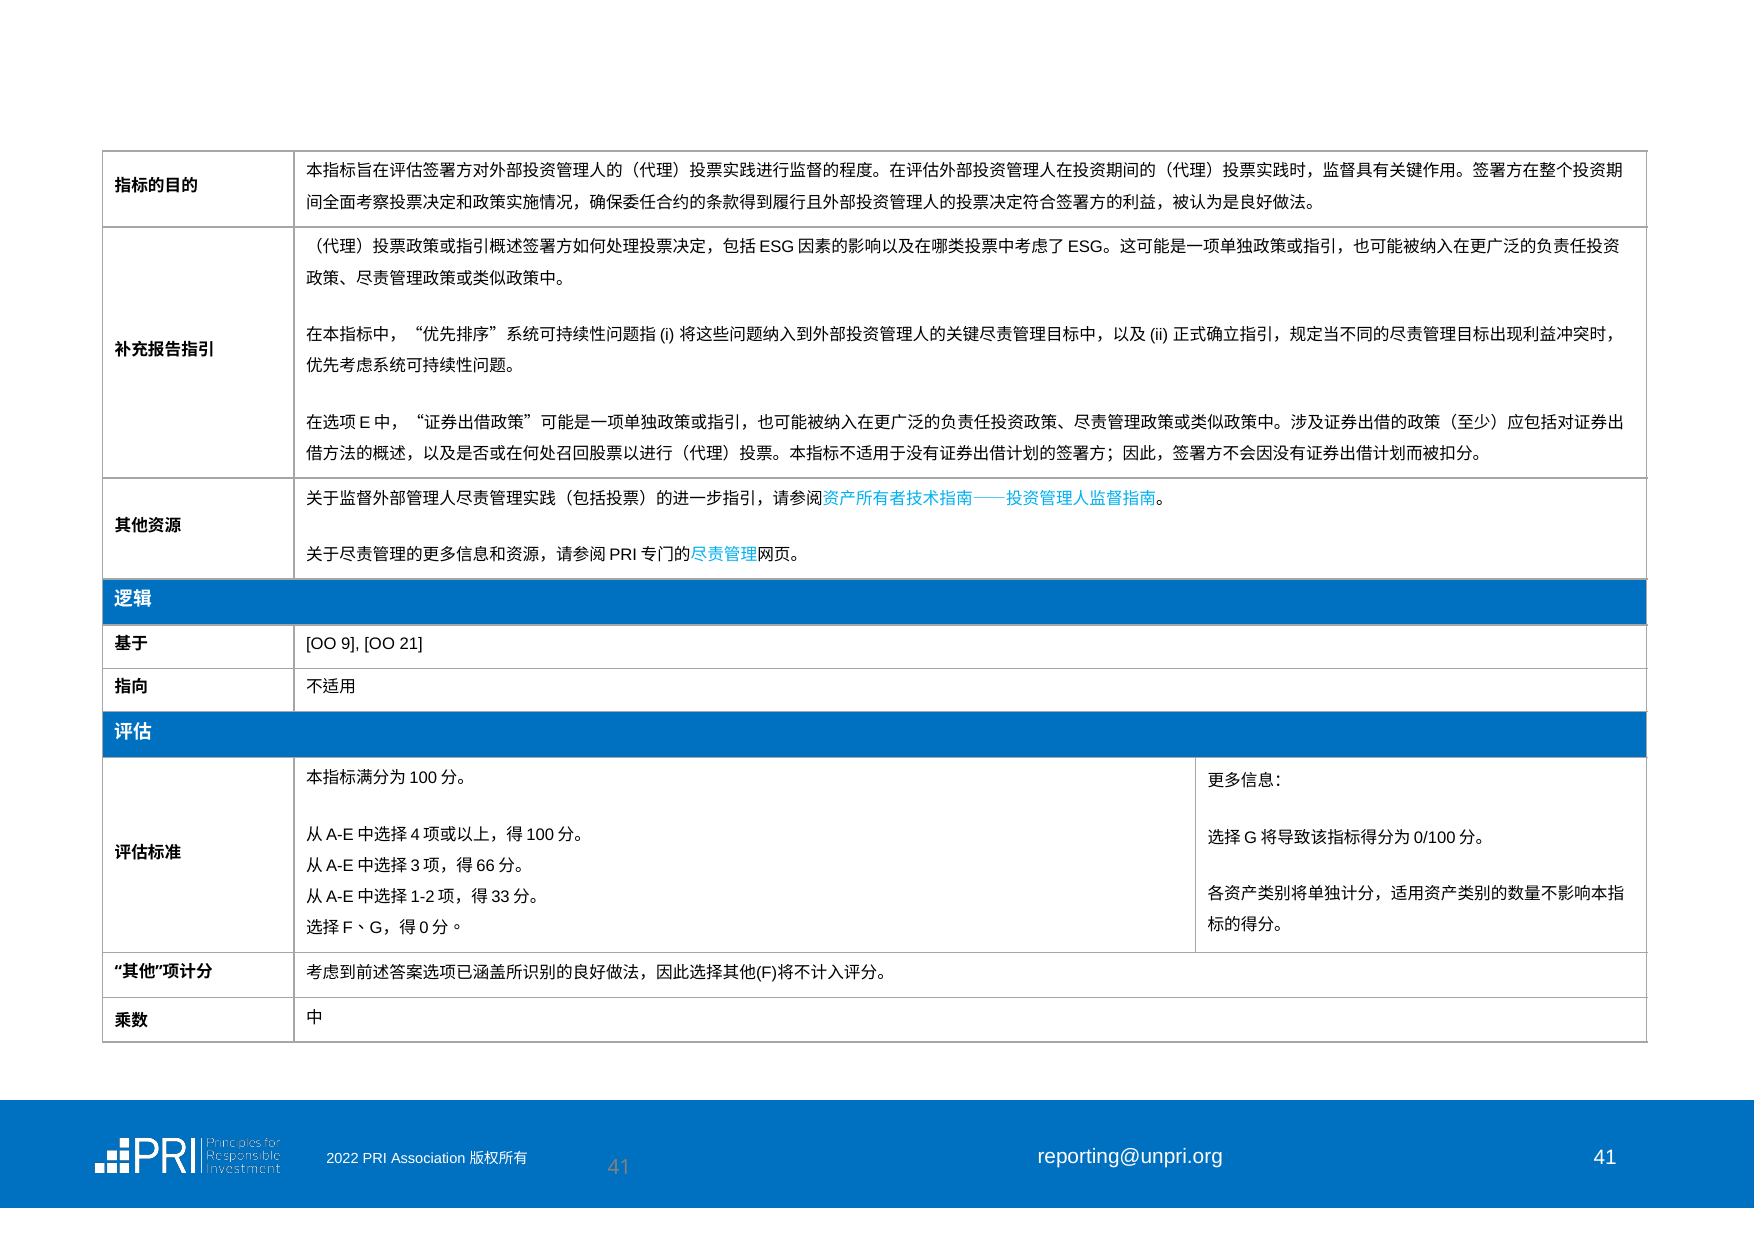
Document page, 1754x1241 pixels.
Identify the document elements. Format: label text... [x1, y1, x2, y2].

table_cell （代理）投票政策或指引概述签署方如何处理投票决定，包括ESG因素的影响以及在哪类投票中考虑了ESG。这可能是一项单独政策或指引，也可能被纳入在更广泛的负责任投资政策、尽责管理政策或类似政策中。 在本指标中，“优先排序”系统可持续性问题指 (i) 将这些问题纳入到外部投资管理人的关键尽责管理目标中，以及 (ii) 正式确立指引，规定当不同的尽责管理目标出现利益冲突时，优先考虑系统可持续性问题。 在选项E中，“证券出借政策”可能是一项单独政策或指引，也可能被纳入在更广泛的负责任投资政策、尽责管理政策或类似政策中。涉及证券出借的政策（至少）应包括对证券出借方法的概述，以及是否或在何处召回股票以进行（代理）投票。本指标不适用于没有证券出借计划的签署方；因此，签署方不会因没有证券出借计划而被扣分。 [295, 228, 1646, 477]
table_cell 中 [295, 998, 1646, 1041]
picture [1141, 495, 1146, 505]
table_cell 评估 [103, 712, 1646, 757]
table_cell 考虑到前述答案选项已涵盖所识别的良好做法，因此选择其他(F)将不计入评分。 [295, 953, 1646, 997]
table_cell 逻辑 [103, 580, 1646, 624]
table_cell 评估标准 [103, 758, 293, 952]
picture [725, 549, 737, 553]
table_cell 指向 [103, 669, 293, 711]
picture [841, 494, 849, 500]
table_cell 乘数 [103, 998, 293, 1041]
table_cell 本指标满分为100分。 从A-E中选择4项或以上，得100分。 从A-E中选择3项，得66分。 从A-E中选择1-2项，得33分。 选择F、G，得0分。 [295, 758, 1195, 952]
table_cell 指标的目的 [103, 152, 293, 226]
table_cell 更多信息： 选择G将导致该指标得分为0/100分。 各资产类别将单独计分，适用资产类别的数量不影响本指标的得分。 [1196, 758, 1646, 952]
picture [966, 495, 971, 505]
picture [92, 1135, 282, 1176]
table_cell 不适用 [295, 669, 1646, 711]
picture [1109, 500, 1120, 505]
table_cell 本指标旨在评估签署方对外部投资管理人的（代理）投票实践进行监督的程度。在评估外部投资管理人在投资期间的（代理）投票实践时，监督具有关键作用。签署方在整个投资期间全面考察投票决定和政策实施情况，确保委任合约的条款得到履行且外部投资管理人的投票决定符合签署方的利益，被认为是良好做法。 [295, 152, 1646, 226]
picture [710, 553, 721, 558]
picture [1094, 501, 1105, 505]
table_cell 补充报告指引 [103, 228, 293, 477]
picture [727, 557, 737, 561]
table_cell 其他资源 [103, 479, 293, 578]
table_cell 关于监督外部管理人尽责管理实践（包括投票）的进一步指引，请参阅资产所有者技术指南——投资管理人监督指南。 关于尽责管理的更多信息和资源，请参阅PRI专门的尽责管理网页。 [295, 479, 1646, 578]
table_cell [OO 9], [OO 21] [295, 626, 1646, 667]
table_cell “其他”项计分 [103, 953, 293, 997]
table_cell 基于 [103, 626, 293, 667]
